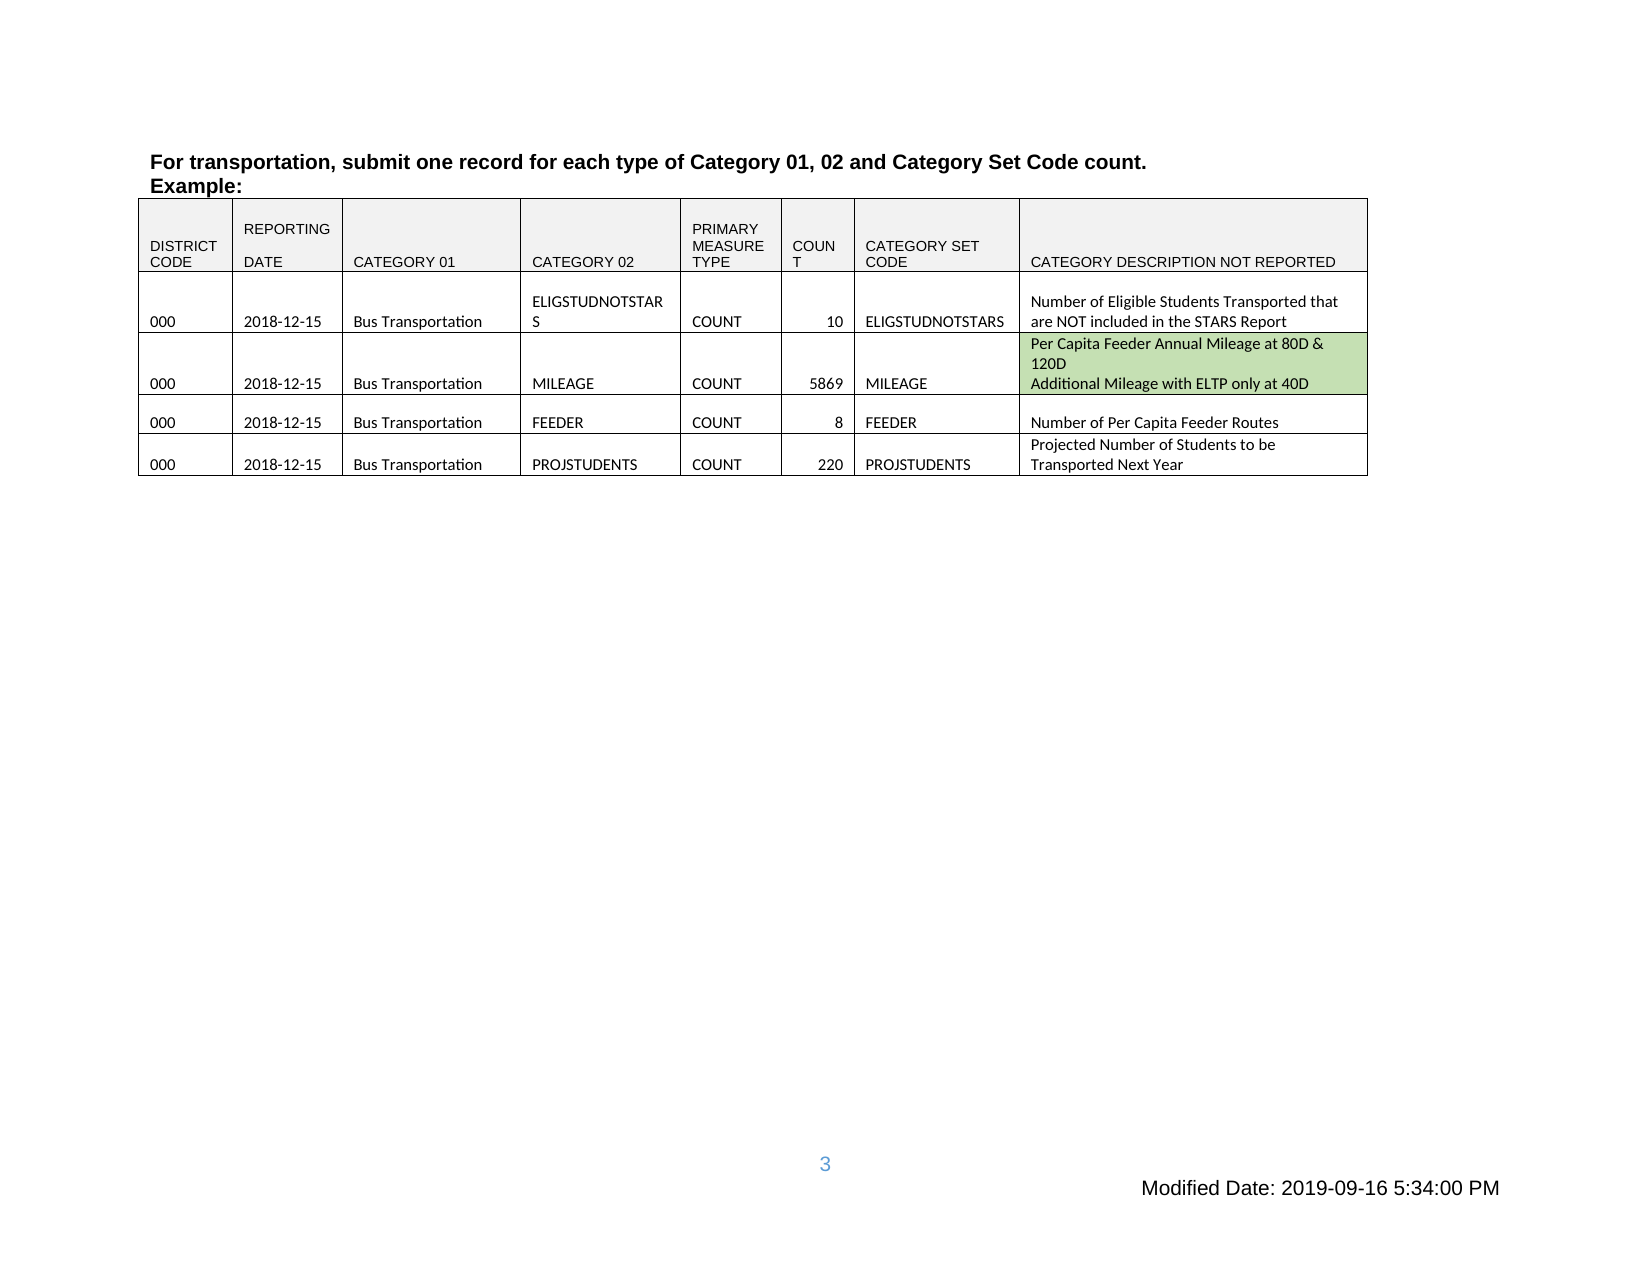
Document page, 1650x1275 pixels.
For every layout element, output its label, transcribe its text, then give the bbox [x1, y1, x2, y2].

table_cell 8 [782, 395, 854, 433]
table_cell Bus Transportation [343, 434, 520, 474]
table_cell COUNT [681, 395, 781, 433]
table_cell 2018-12-15 [233, 395, 342, 433]
table_cell COUNT [681, 272, 781, 332]
table_cell 2018-12-15 [233, 272, 342, 332]
table_cell Number of Eligible Students Transported that are NOT included in the STARS Report [1020, 272, 1367, 332]
table_cell FEEDER [855, 395, 1019, 433]
table_cell Number of Per Capita Feeder Routes [1020, 395, 1367, 433]
table_cell COUNT [681, 333, 781, 394]
table_cell PROJSTUDENTS [521, 434, 680, 474]
table_cell 000 [139, 272, 232, 332]
table_header REPORTING DATE [233, 199, 342, 271]
text Example: [150, 174, 1500, 198]
table_cell 000 [139, 333, 232, 394]
table_cell Projected Number of Students to be Transported Next Year [1020, 434, 1367, 474]
table_cell 10 [782, 272, 854, 332]
table_cell 000 [139, 434, 232, 474]
table_header COUNT [782, 199, 854, 271]
table_header CATEGORY DESCRIPTION NOT REPORTED [1020, 199, 1367, 271]
table_cell ELIGSTUDNOTSTARS [855, 272, 1019, 332]
table_cell 2018-12-15 [233, 434, 342, 474]
table_cell 5869 [782, 333, 854, 394]
table_cell COUNT [681, 434, 781, 474]
table_cell ELIGSTUDNOTSTARS [521, 272, 680, 332]
table_header CATEGORY SET CODE [855, 199, 1019, 271]
table_header PRIMARY MEASURE TYPE [681, 199, 781, 271]
table_cell 2018-12-15 [233, 333, 342, 394]
table_cell MILEAGE [855, 333, 1019, 394]
table_cell PROJSTUDENTS [855, 434, 1019, 474]
table_header CATEGORY 02 [521, 199, 680, 271]
table_cell MILEAGE [521, 333, 680, 394]
table_cell 220 [782, 434, 854, 474]
table_cell Bus Transportation [343, 333, 520, 394]
table_cell FEEDER [521, 395, 680, 433]
table_header DISTRICT CODE [139, 199, 232, 271]
table_cell Bus Transportation [343, 272, 520, 332]
table_cell Per Capita Feeder Annual Mileage at 80D & 120D Additional Mileage with ELTP only at 40D [1020, 333, 1367, 394]
table_header CATEGORY 01 [343, 199, 520, 271]
table_cell 000 [139, 395, 232, 433]
text For transportation, submit one record for each type of Category 01, 02 and Category Set Code count. [150, 150, 1500, 174]
table_cell Bus Transportation [343, 395, 520, 433]
